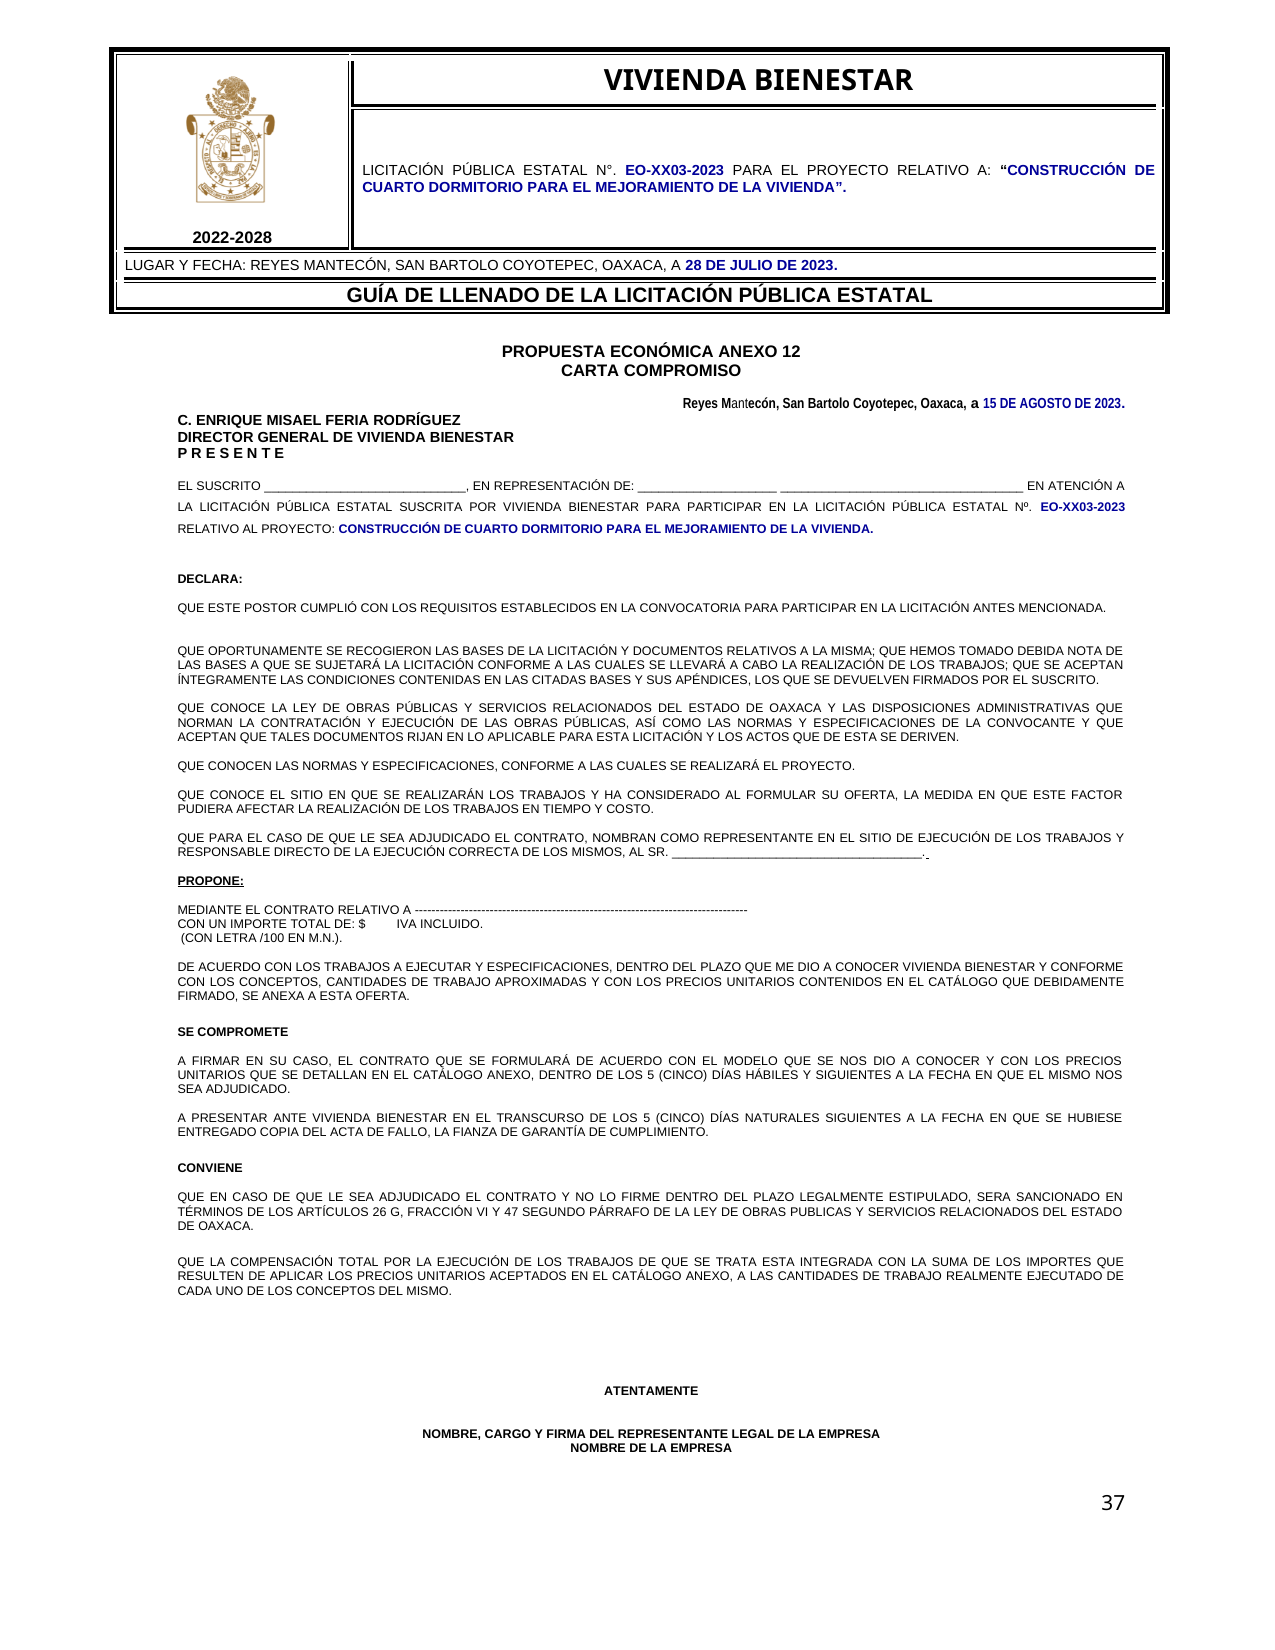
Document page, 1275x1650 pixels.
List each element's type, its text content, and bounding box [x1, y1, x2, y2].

text CONVIENE [177, 1161, 1125, 1175]
text CARTA COMPROMISO [177, 361, 1125, 380]
text DIRECTOR GENERAL DE VIVIENDA BIENESTAR [177, 428, 1125, 445]
text DECLARA: [177, 572, 1125, 586]
text C. ENRIQUE MISAEL FERIA RODRÍGUEZ [177, 411, 1125, 428]
text A PRESENTAR ANTE VIVIENDA BIENESTAR EN EL TRANSCURSO DE LOS 5 (CINCO) DÍAS NATURALES SIGUIENTES A LA FECHA EN QUE SE HUBIESE ENTREGADO COPIA DEL ACTA DE FALLO, LA FIANZA DE GARANTÍA DE CUMPLIMIENTO. [177, 1111, 1125, 1139]
text MEDIANTE EL CONTRATO RELATIVO A -------------------------------------------------------------------------------- [177, 902, 1125, 917]
text Reyes Mantecón, San Bartolo Coyotepec, Oaxaca, a 15 DE AGOSTO DE 2023. [177, 394, 1125, 411]
list EL SUSCRITO _____________________________, EN REPRESENTACIÓN DE: ____________________ ___________________________________ EN ATENCIÓN A LA LICITACIÓN PÚBLICA ESTATAL SUSCRITA POR VIVIENDA BIENESTAR PARA PARTICIPAR EN LA LICITACIÓN PÚBLICA ESTATAL Nº. EO-XX03-2023 RELATIVO AL PROYECTO: CONSTRUCCIÓN DE CUARTO DORMITORIO PARA EL MEJORAMIENTO DE LA VIVIENDA. [177, 478, 1125, 536]
text QUE LA COMPENSACIÓN TOTAL POR LA EJECUCIÓN DE LOS TRABAJOS DE QUE SE TRATA ESTA INTEGRADA CON LA SUMA DE LOS IMPORTES QUE RESULTEN DE APLICAR LOS PRECIOS UNITARIOS ACEPTADOS EN EL CATÁLOGO ANEXO, A LAS CANTIDADES DE TRABAJO REALMENTE EJECUTADO DE CADA UNO DE LOS CONCEPTOS DEL MISMO. [177, 1254, 1125, 1298]
text NOMBRE DE LA EMPRESA [177, 1441, 1125, 1455]
text P R E S E N T E [177, 445, 1125, 462]
text QUE CONOCE LA LEY DE OBRAS PÚBLICAS Y SERVICIOS RELACIONADOS DEL ESTADO DE OAXACA Y LAS DISPOSICIONES ADMINISTRATIVAS QUE NORMAN LA CONTRATACIÓN Y EJECUCIÓN DE LAS OBRAS PÚBLICAS, ASÍ COMO LAS NORMAS Y ESPECIFICACIONES DE LA CONVOCANTE Y QUE ACEPTAN QUE TALES DOCUMENTOS RIJAN EN LO APLICABLE PARA ESTA LICITACIÓN Y LOS ACTOS QUE DE ESTA SE DERIVEN. [177, 701, 1125, 744]
text QUE PARA EL CASO DE QUE LE SEA ADJUDICADO EL CONTRATO, NOMBRAN COMO REPRESENTANTE EN EL SITIO DE EJECUCIÓN DE LOS TRABAJOS Y RESPONSABLE DIRECTO DE LA EJECUCIÓN CORRECTA DE LOS MISMOS, AL SR. ____________________________________. [177, 830, 1125, 859]
text PROPONE: [177, 873, 1125, 888]
text QUE EN CASO DE QUE LE SEA ADJUDICADO EL CONTRATO Y NO LO FIRME DENTRO DEL PLAZO LEGALMENTE ESTIPULADO, SERA SANCIONADO EN TÉRMINOS DE LOS ARTÍCULOS 26 G, FRACCIÓN VI Y 47 SEGUNDO PÁRRAFO DE LA LEY DE OBRAS PUBLICAS Y SERVICIOS RELACIONADOS DEL ESTADO DE OAXACA. [177, 1190, 1125, 1233]
text SE COMPROMETE [177, 1024, 1125, 1039]
text QUE CONOCE EL SITIO EN QUE SE REALIZARÁN LOS TRABAJOS Y HA CONSIDERADO AL FORMULAR SU OFERTA, LA MEDIDA EN QUE ESTE FACTOR PUDIERA AFECTAR LA REALIZACIÓN DE LOS TRABAJOS EN TIEMPO Y COSTO. [177, 787, 1125, 816]
text QUE CONOCEN LAS NORMAS Y ESPECIFICACIONES, CONFORME A LAS CUALES SE REALIZARÁ EL PROYECTO. [177, 758, 1125, 773]
text QUE ESTE POSTOR CUMPLIÓ CON LOS REQUISITOS ESTABLECIDOS EN LA CONVOCATORIA PARA PARTICIPAR EN LA LICITACIÓN ANTES MENCIONADA. [177, 601, 1125, 615]
text (CON LETRA /100 EN M.N.). [177, 931, 1125, 945]
text NOMBRE, CARGO Y FIRMA DEL REPRESENTANTE LEGAL DE LA EMPRESA [177, 1427, 1125, 1441]
text DE ACUERDO CON LOS TRABAJOS A EJECUTAR Y ESPECIFICACIONES, DENTRO DEL PLAZO QUE ME DIO A CONOCER VIVIENDA BIENESTAR Y CONFORME CON LOS CONCEPTOS, CANTIDADES DE TRABAJO APROXIMADAS Y CON LOS PRECIOS UNITARIOS CONTENIDOS EN EL CATÁLOGO QUE DEBIDAMENTE FIRMADO, SE ANEXA A ESTA OFERTA. [177, 960, 1125, 1003]
text QUE OPORTUNAMENTE SE RECOGIERON LAS BASES DE LA LICITACIÓN Y DOCUMENTOS RELATIVOS A LA MISMA; QUE HEMOS TOMADO DEBIDA NOTA DE LAS BASES A QUE SE SUJETARÁ LA LICITACIÓN CONFORME A LAS CUALES SE LLEVARÁ A CABO LA REALIZACIÓN DE LOS TRABAJOS; QUE SE ACEPTAN ÍNTEGRAMENTE LAS CONDICIONES CONTENIDAS EN LAS CITADAS BASES Y SUS APÉNDICES, LOS QUE SE DEVUELVEN FIRMADOS POR EL SUSCRITO. [177, 643, 1125, 687]
picture [180, 72, 277, 201]
text A FIRMAR EN SU CASO, EL CONTRATO QUE SE FORMULARÁ DE ACUERDO CON EL MODELO QUE SE NOS DIO A CONOCER Y CON LOS PRECIOS UNITARIOS QUE SE DETALLAN EN EL CATÁLOGO ANEXO, DENTRO DE LOS 5 (CINCO) DÍAS HÁBILES Y SIGUIENTES A LA FECHA EN QUE EL MISMO NOS SEA ADJUDICADO. [177, 1053, 1125, 1096]
text CON UN IMPORTE TOTAL DE: $ IVA INCLUIDO. [177, 917, 1125, 931]
text ATENTAMENTE [177, 1383, 1125, 1398]
text PROPUESTA ECONÓMICA ANEXO 12 [177, 342, 1125, 361]
